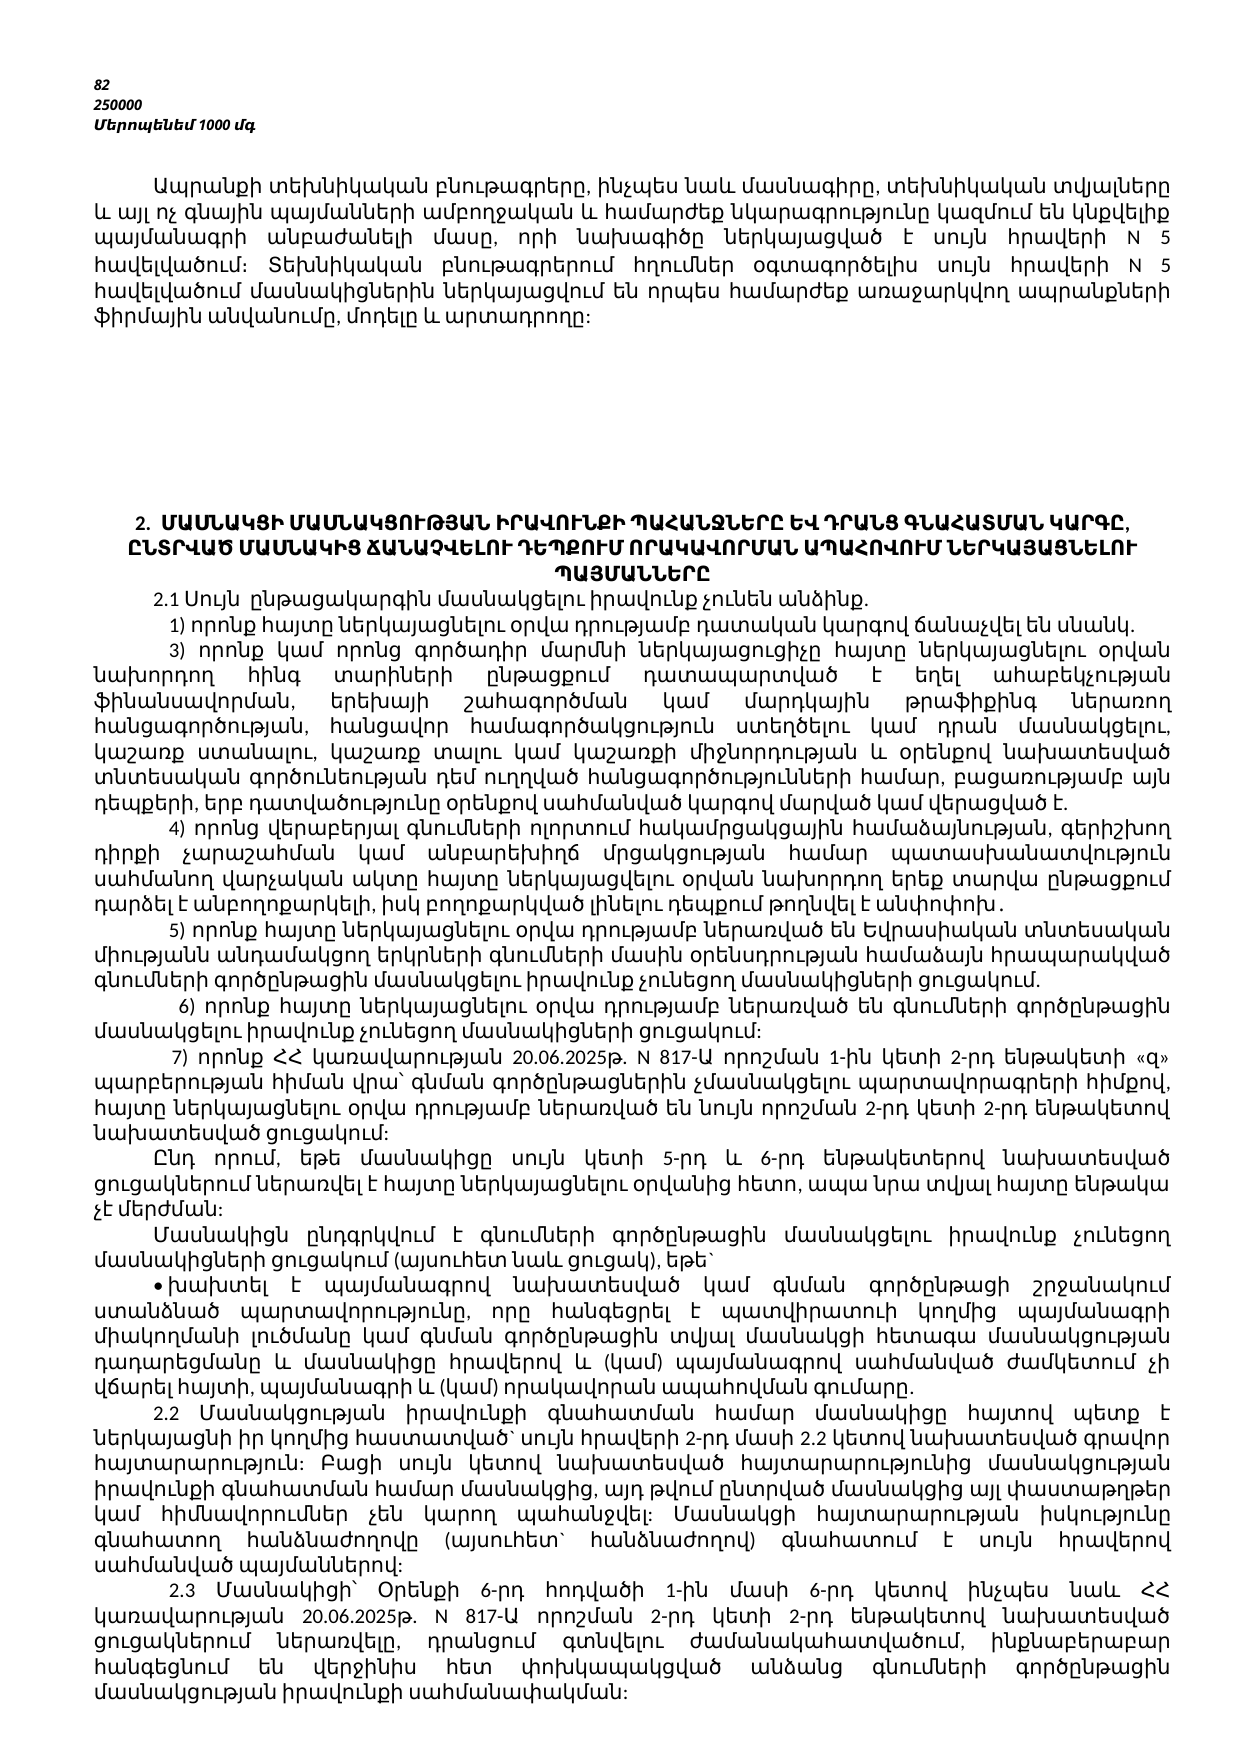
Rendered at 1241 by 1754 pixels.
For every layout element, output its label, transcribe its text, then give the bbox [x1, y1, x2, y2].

text 3) որոնք կամ որոնց գործադիր մարմնի ներկայացուցիչը հայտը ներկայացնելու օրվան նախորդող հինգ տարիների ընթացքում դատապարտված է եղել ահաբեկչության ֆինանսավորման, երեխայի շահագործման կամ մարդկային թրաֆիքինգ ներառող հանցագործության, հանցավոր համագործակցություն ստեղծելու կամ դրան մասնակցելու, կաշառք ստանալու, կաշառք տալու կամ կաշառքի միջնորդության և օրենքով նախատեսված տնտեսական գործունեության դեմ ուղղված հանցագործությունների համար, բացառությամբ այն դեպքերի, երբ դատվածությունը օրենքով սահմանված կարգով մարված կամ վերացված է. [94, 637, 1171, 815]
text 7) որոնք ՀՀ կառավարության 20.06.2025թ. N 817-Ա որոշման 1-ին կետի 2-րդ ենթակետի «զ» պարբերության հիման վրա՝ գնման գործընթացներին չմասնակցելու պարտավորագրերի հիմքով, հայտը ներկայացնելու օրվա դրությամբ ներառված են նույն որոշման 2-րդ կետի 2-րդ ենթակետով նախատեսված ցուցակում: [94, 1044, 1171, 1146]
text Մասնակիցն ընդգրկվում է գնումների գործընթացին մասնակցելու իրավունք չունեցող մասնակիցների ցուցակում (այսուհետ նաև ցուցակ), եթե` [94, 1222, 1171, 1273]
text 2. ՄԱՍՆԱԿՑԻ ՄԱՍՆԱԿՑՈՒԹՅԱՆ ԻՐԱՎՈՒՆՔԻ ՊԱՀԱՆՋՆԵՐԸ ԵՎ ԴՐԱՆՑ ԳՆԱՀԱՏՄԱՆ ԿԱՐԳԸ, ԸՆՏՐՎԱԾ ՄԱՍՆԱԿԻՑ ՃԱՆԱՉՎԵԼՈՒ ԴԵՊՔՈՒՄ ՈՐԱԿԱՎՈՐՄԱՆ ԱՊԱՀՈՎՈՒՄ ՆԵՐԿԱՅԱՑՆԵԼՈՒ ՊԱՅՄԱՆՆԵՐԸ [94, 510, 1171, 586]
text 1) որոնք հայտը ներկայացնելու օրվա դրությամբ դատական կարգով ճանաչվել են սնանկ. [94, 612, 1171, 637]
text 5) որոնք հայտը ներկայացնելու օրվա դրությամբ ներառված են Եվրասիական տնտեսական միությանն անդամակցող երկրների գնումների մասին օրենսդրության համաձայն հրապարակված գնումների գործընթացին մասնակցելու իրավունք չունեցող մասնակիցների ցուցակում. [94, 917, 1171, 993]
text Ընդ որում, եթե մասնակիցը սույն կետի 5-րդ և 6-րդ ենթակետերով նախատեսված ցուցակներում ներառվել է հայտը ներկայացնելու օրվանից հետո, ապա նրա տվյալ հայտը ենթակա չէ մերժման: [94, 1146, 1171, 1222]
text Ապրանքի տեխնիկական բնութագրերը, ինչպես նաև մասնագիրը, տեխնիկական տվյալները և այլ ոչ գնային պայմանների ամբողջական և համարժեք նկարագրությունը կազմում են կնքվելիք պայմանագրի անբաժանելի մասը, որի նախագիծը ներկայացված է սույն հրավերի N 5 հավելվածում։ Տեխնիկական բնութագրերում հղումներ օգտագործելիս սույն հրավերի N 5 հավելվածում մասնակիցներին ներկայացվում են որպես համարժեք առաջարկվող ապրանքների ֆիրմային անվանումը, մոդելը և արտադրողը: [94, 174, 1171, 329]
text 4) որոնց վերաբերյալ գնումների ոլորտում հակամրցակցային համաձայնության, գերիշխող դիրքի չարաշահման կամ անբարեխիղճ մրցակցության համար պատասխանատվություն սահմանող վարչական ակտը հայտը ներկայացվելու օրվան նախորդող երեք տարվա ընթացքում դարձել է անբողոքարկելի, իսկ բողոքարկված լինելու դեպքում թողնվել է անփոփոխ․ [94, 815, 1171, 917]
text 2.3 Մասնակիցի՝ Օրենքի 6-րդ հոդվածի 1-ին մասի 6-րդ կետով ինչպես նաև ՀՀ կառավարության 20.06.2025թ. N 817-Ա որոշման 2-րդ կետի 2-րդ ենթակետով նախատեսված ցուցակներում ներառվելը, դրանցում գտնվելու ժամանակահատվածում, ինքնաբերաբար հանգեցնում են վերջինիս հետ փոխկապակցված անձանց գնումների գործընթացին մասնակցության իրավունքի սահմանափակման: [94, 1578, 1171, 1705]
text 2.1 Սույն ընթացակարգին մասնակցելու իրավունք չունեն անձինք. [94, 586, 1171, 612]
text 2.2 Մասնակցության իրավունքի գնահատման համար մասնակիցը հայտով պետք է ներկայացնի իր կողմից հաստատված` սույն հրավերի 2-րդ մասի 2.2 կետով նախատեսված գրավոր հայտարարություն: Բացի սույն կետով նախատեսված հայտարարությունից մասնակցության իրավունքի գնահատման համար մասնակցից, այդ թվում ընտրված մասնակցից այլ փաստաթղթեր կամ հիմնավորումներ չեն կարող պահանջվել: Մասնակցի հայտարարության իսկությունը գնահատող հանձնաժողովը (այսուհետ` հանձնաժողով) գնահատում է սույն հրավերով սահմանված պայմաններով: [94, 1400, 1171, 1578]
text • խախտել է պայմանագրով նախատեսված կամ գնման գործընթացի շրջանակում ստանձնած պարտավորությունը, որը հանգեցրել է պատվիրատուի կողմից պայմանագրի միակողմանի լուծմանը կամ գնման գործընթացին տվյալ մասնակցի հետագա մասնակցության դադարեցմանը և մասնակիցը հրավերով և (կամ) պայմանագրով սահմանված ժամկետում չի վճարել հայտի, պայմանագրի և (կամ) որակավորան ապահովման գումարը. [94, 1273, 1171, 1400]
text 6) որոնք հայտը ներկայացնելու օրվա դրությամբ ներառված են գնումների գործընթացին մասնակցելու իրավունք չունեցող մասնակիցների ցուցակում: [94, 993, 1171, 1044]
